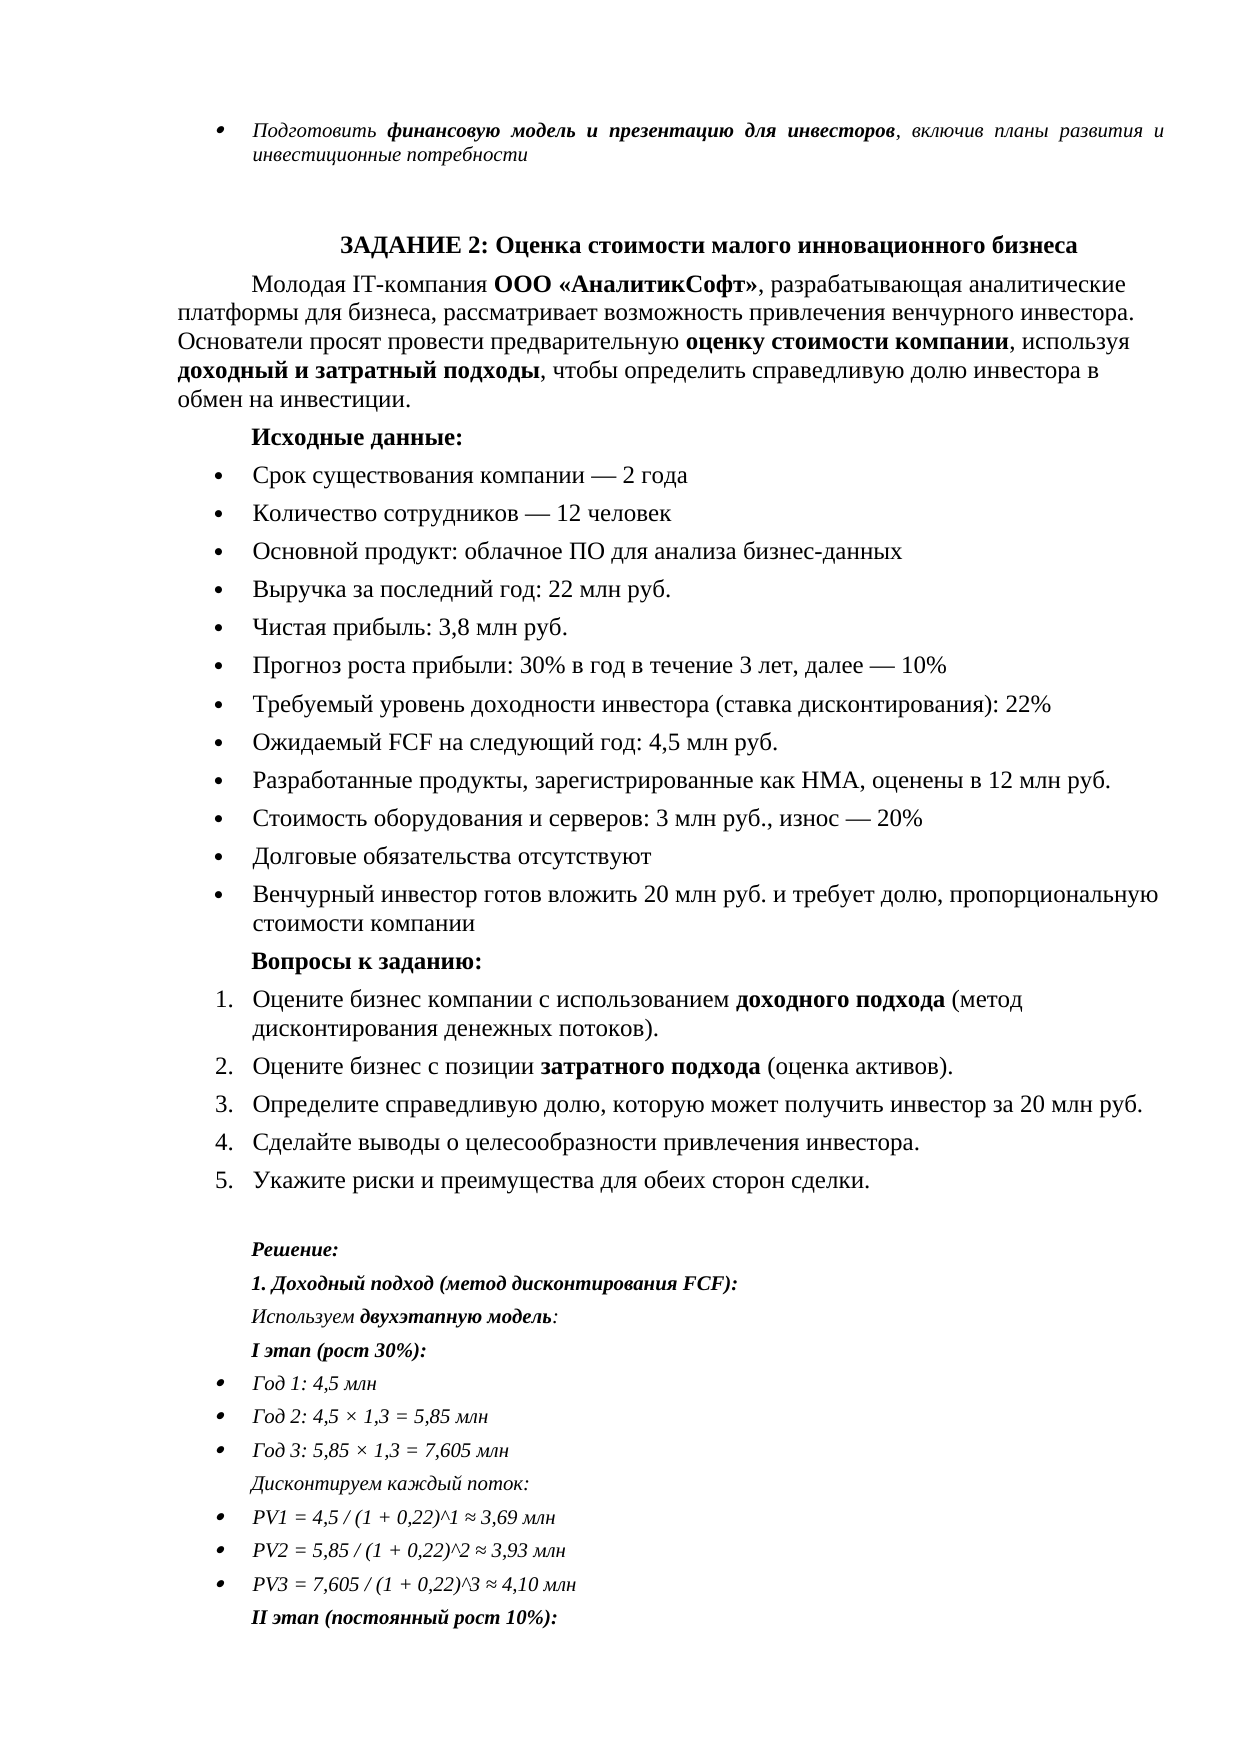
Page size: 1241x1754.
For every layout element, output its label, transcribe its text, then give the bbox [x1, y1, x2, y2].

list PV2 = 5,85 / (1 + 0,22)^2 ≈ 3,93 млн [215, 1538, 1167, 1562]
list Год 3: 5,85 × 1,3 = 7,605 млн [215, 1438, 1167, 1462]
text Молодая IT-компания ООО «АналитикСофт», разрабатывающая аналитические платформы для бизнеса, рассматривает возможность привлечения венчурного инвестора. Основатели просят провести предварительную оценку стоимости компании, используя доходный и затратный подходы, чтобы определить справедливую долю инвестора в обмен на инвестиции. [177, 269, 1167, 412]
text Используем двухэтапную модель: [177, 1304, 1167, 1328]
text Решение: [177, 1237, 1167, 1261]
list Оцените бизнес с позиции затратного подхода (оценка активов). [215, 1051, 1167, 1080]
text II этап (постоянный рост 10%): [177, 1605, 1167, 1629]
text I этап (рост 30%): [177, 1337, 1167, 1362]
list Год 2: 4,5 × 1,3 = 5,85 млн [215, 1404, 1167, 1428]
text 1. Доходный подход (метод дисконтирования FCF): [177, 1271, 1167, 1295]
list Разработанные продукты, зарегистрированные как НМА, оценены в 12 млн руб. [215, 765, 1167, 794]
list Оцените бизнес компании с использованием доходного подхода (метод дисконтирования денежных потоков). [215, 984, 1167, 1042]
list Требуемый уровень доходности инвестора (ставка дисконтирования): 22% [215, 689, 1167, 717]
text ЗАДАНИЕ 2: Оценка стоимости малого инновационного бизнеса [177, 231, 1167, 259]
list Чистая прибыль: 3,8 млн руб. [215, 612, 1167, 641]
list Выручка за последний год: 22 млн руб. [215, 574, 1167, 603]
text Дисконтируем каждый поток: [177, 1471, 1167, 1495]
text Исходные данные: [177, 422, 1167, 451]
list Срок существования компании — 2 года [215, 460, 1167, 489]
list Определите справедливую долю, которую может получить инвестор за 20 млн руб. [215, 1089, 1167, 1118]
list PV3 = 7,605 / (1 + 0,22)^3 ≈ 4,10 млн [215, 1572, 1167, 1596]
list Стоимость оборудования и серверов: 3 млн руб., износ — 20% [215, 803, 1167, 832]
list Прогноз роста прибыли: 30% в год в течение 3 лет, далее — 10% [215, 651, 1167, 679]
list Количество сотрудников — 12 человек [215, 498, 1167, 527]
list Долговые обязательства отсутствуют [215, 841, 1167, 870]
list Укажите риски и преимущества для обеих сторон сделки. [215, 1166, 1167, 1194]
list Подготовить финансовую модель и презентацию для инвесторов, включив планы развития и инвестиционные потребности [215, 118, 1167, 166]
list Венчурный инвестор готов вложить 20 млн руб. и требует долю, пропорциональную стоимости компании [215, 879, 1167, 937]
list Основной продукт: облачное ПО для анализа бизнес-данных [215, 536, 1167, 565]
list Ожидаемый FCF на следующий год: 4,5 млн руб. [215, 727, 1167, 756]
list Год 1: 4,5 млн [215, 1371, 1167, 1395]
text Вопросы к заданию: [177, 946, 1167, 975]
list Сделайте выводы о целесообразности привлечения инвестора. [215, 1127, 1167, 1156]
list PV1 = 4,5 / (1 + 0,22)^1 ≈ 3,69 млн [215, 1505, 1167, 1529]
